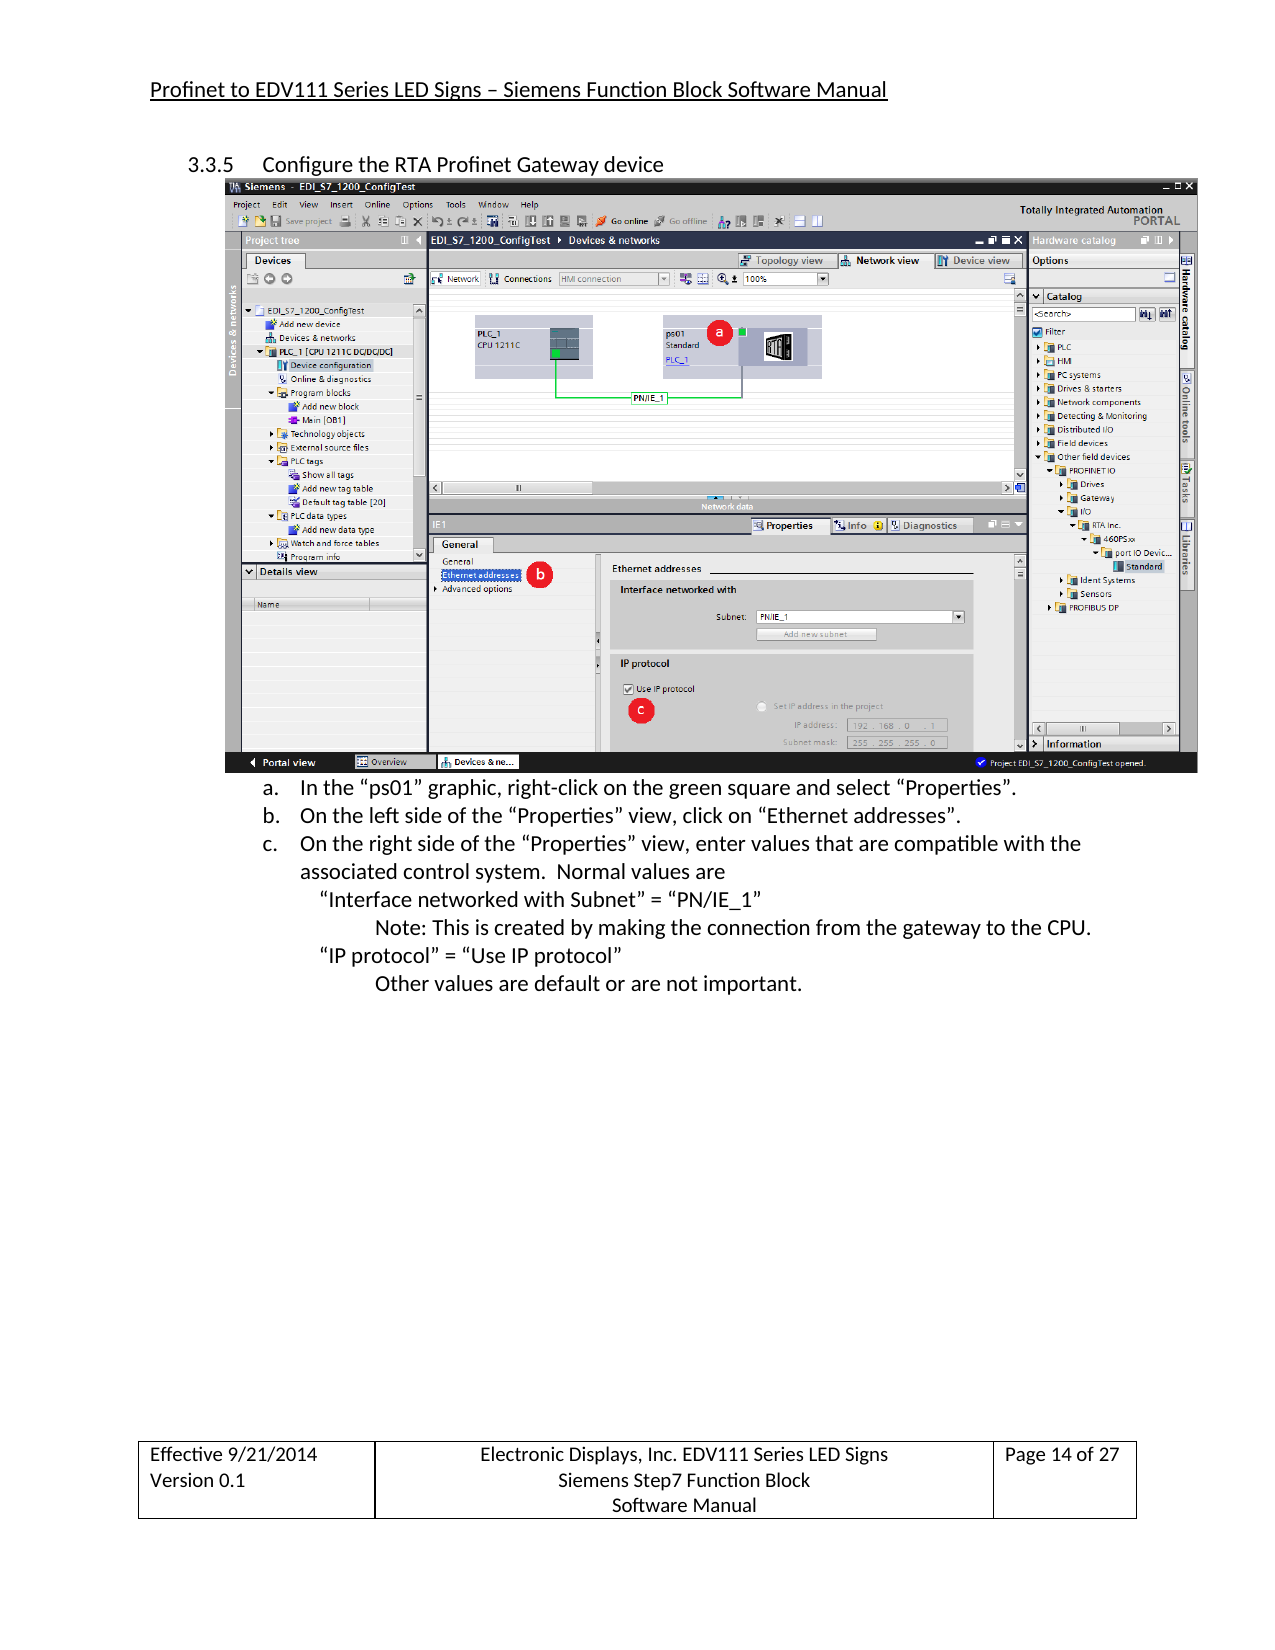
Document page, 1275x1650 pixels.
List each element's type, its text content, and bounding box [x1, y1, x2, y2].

list Configure the RTA Profinet Gateway device [187, 150, 1125, 178]
text “IP protocol” = “Use IP protocol” [319, 941, 1125, 969]
text “Interface networked with Subnet” = “PN/IE_1” [319, 885, 1125, 913]
picture [225, 178, 1198, 773]
list Other values are default or are not important. [375, 969, 1125, 997]
list In the “ps01” graphic, right-click on the green square and select “Properties”. [262, 773, 1125, 801]
list On the left side of the “Properties” view, click on “Ethernet addresses”. [262, 801, 1125, 829]
list On the right side of the “Properties” view, enter values that are compatible with the associated control system. Normal values are [262, 829, 1125, 885]
list Note: This is created by making the connection from the gateway to the CPU. [375, 913, 1125, 941]
